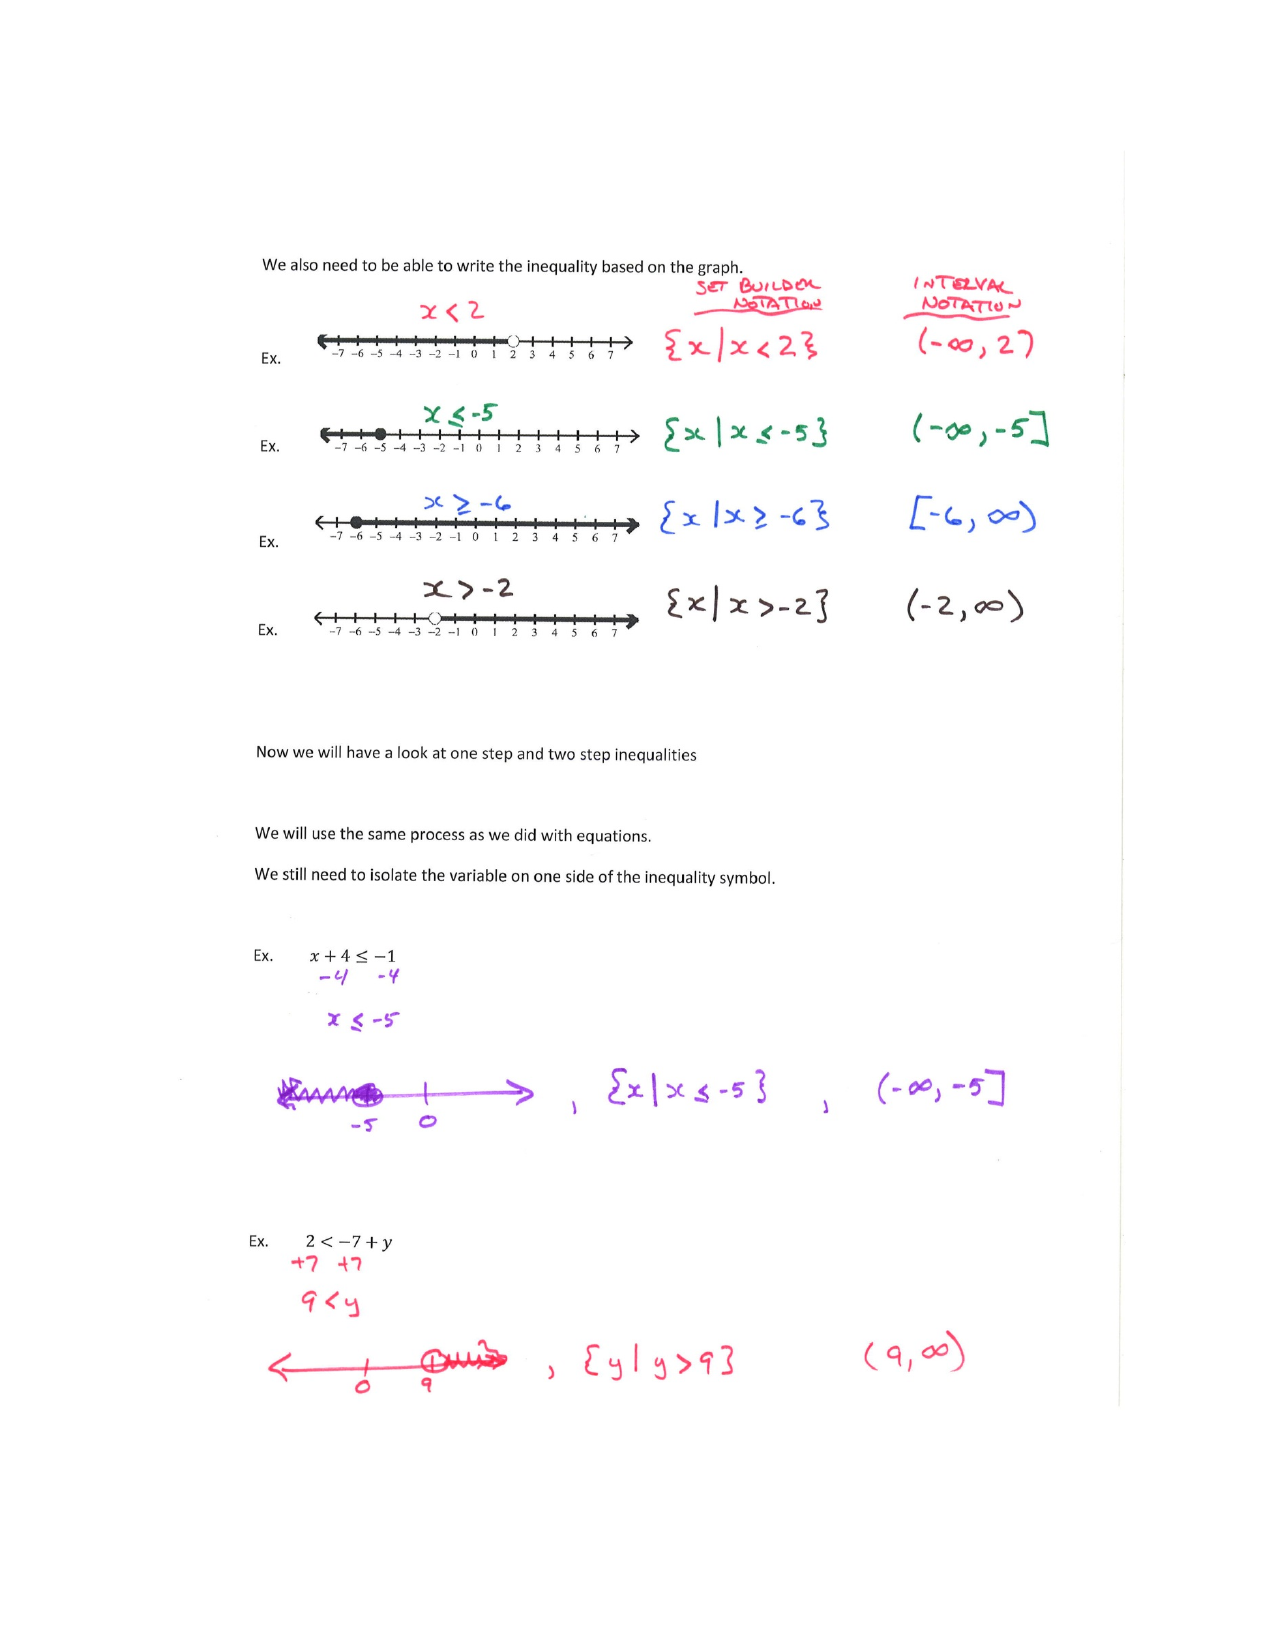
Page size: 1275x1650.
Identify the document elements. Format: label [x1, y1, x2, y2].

picture [150, 150, 1125, 1412]
